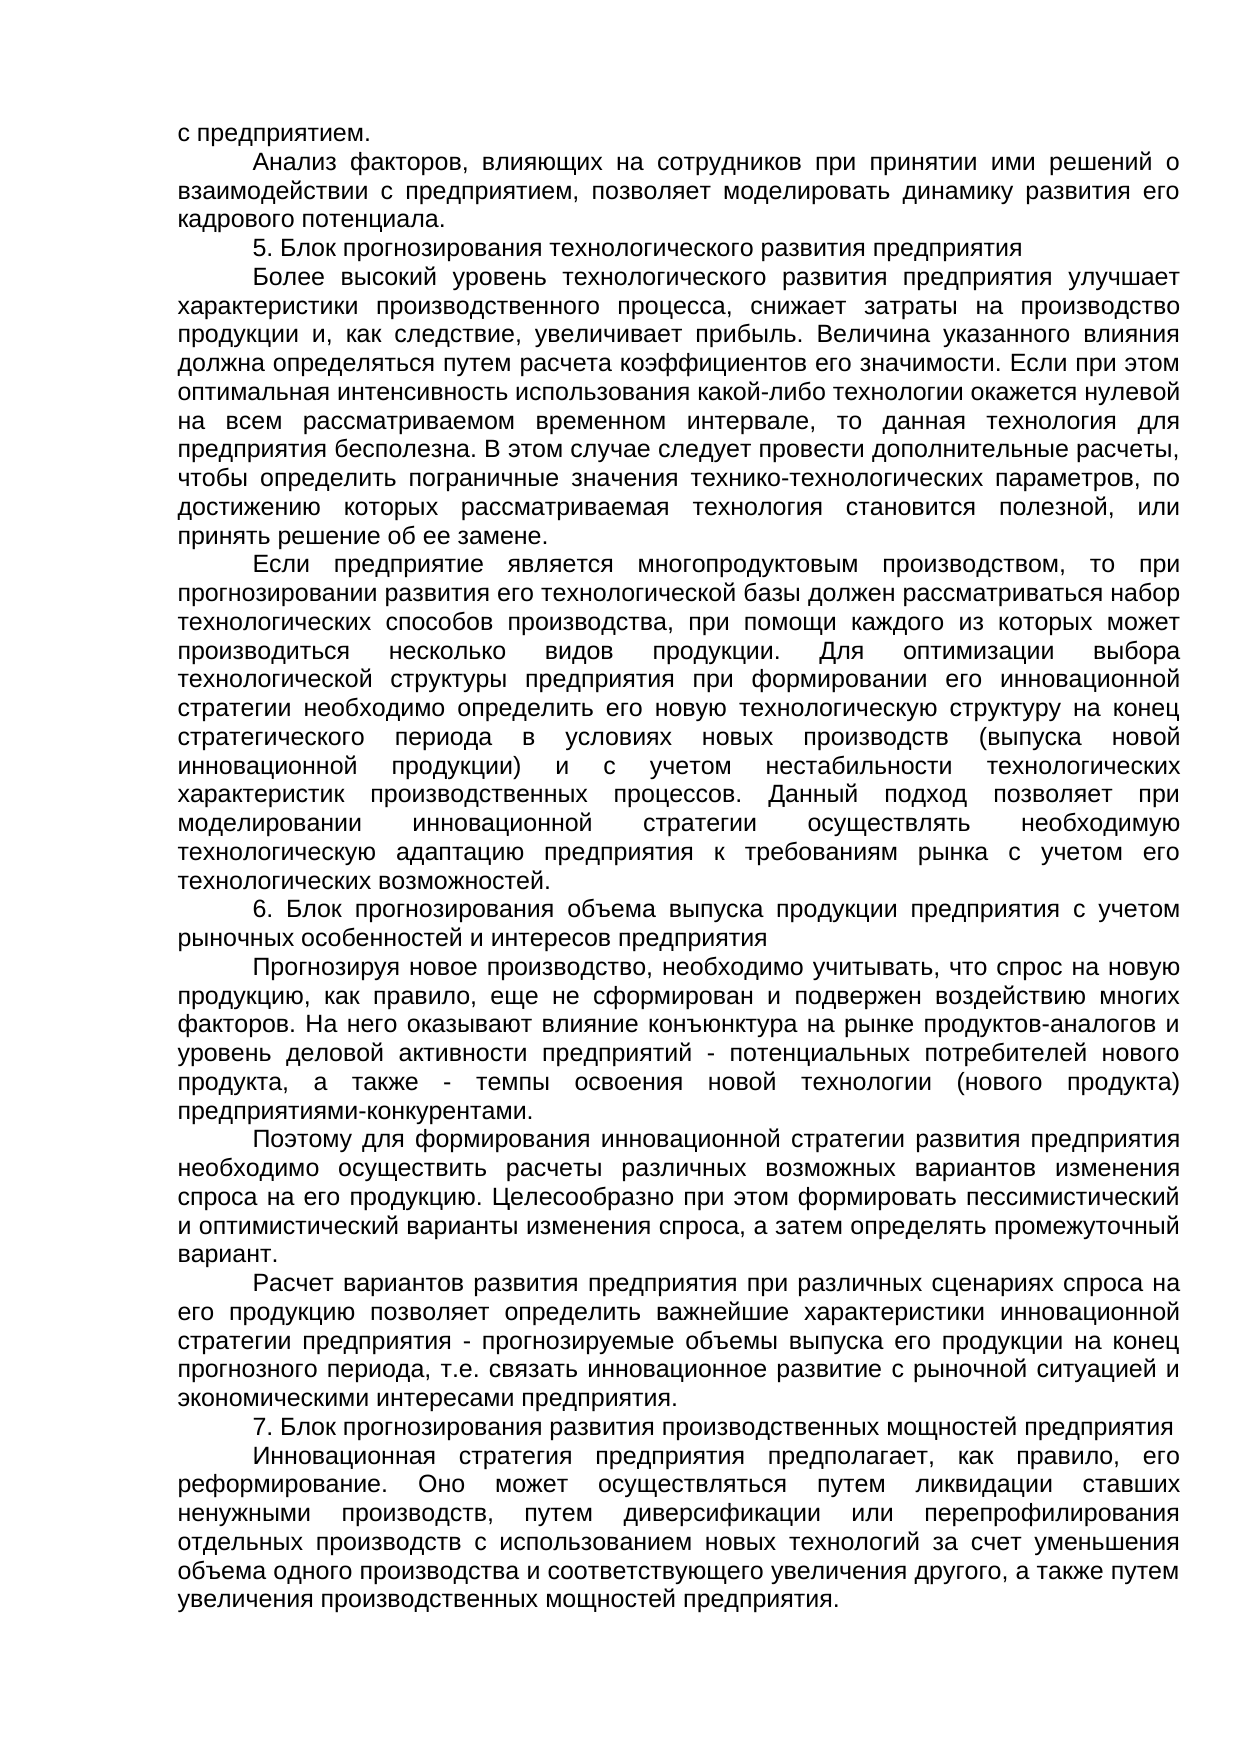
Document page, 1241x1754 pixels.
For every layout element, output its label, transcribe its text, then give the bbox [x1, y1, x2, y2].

text 6. Блок прогнозирования объема выпуска продукции предприятия с учетом рыночных особенностей и интересов предприятия [177, 894, 1181, 952]
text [177, 118, 1181, 147]
text 5. Блок прогнозирования технологического развития предприятия [177, 233, 1181, 262]
text Поэтому для формирования инновационной стратегии развития предприятия необходимо осуществить расчеты различных возможных вариантов изменения спроса на его продукцию. Целесообразно при этом формировать пессимистический и оптимистический варианты изменения спроса, а затем определять промежуточный вариант. [177, 1124, 1181, 1268]
text Более высокий уровень технологического развития предприятия улучшает характеристики производственного процесса, снижает затраты на производство продукции и, как следствие, увеличивает прибыль. Величина указанного влияния должна определяться путем расчета коэффициентов его значимости. Если при этом оптимальная интенсивность использования какой-либо технологии окажется нулевой на всем рассматриваемом временном интервале, то данная технология для предприятия бесполезна. В этом случае следует провести дополнительные расчеты, чтобы определить пограничные значения технико-технологических параметров, по достижению которых рассматриваемая технология становится полезной, или принять решение об ее замене. [177, 262, 1181, 549]
text Инновационная стратегия предприятия предполагает, как правило, его реформирование. Оно может осуществляться путем ликвидации ставших ненужными производств, путем диверсификации или перепрофилирования отдельных производств с использованием новых технологий за счет уменьшения объема одного производства и соответствующего увеличения другого, а также путем увеличения производственных мощностей предприятия. [177, 1441, 1181, 1613]
text Если предприятие является многопродуктовым производством, то при прогнозировании развития его технологической базы должен рассматриваться набор технологических способов производства, при помощи каждого из которых может производиться несколько видов продукции. Для оптимизации выбора технологической структуры предприятия при формировании его инновационной стратегии необходимо определить его новую технологическую структуру на конец стратегического периода в условиях новых производств (выпуска новой инновационной продукции) и с учетом нестабильности технологических характеристик производственных процессов. Данный подход позволяет при моделировании инновационной стратегии осуществлять необходимую технологическую адаптацию предприятия к требованиям рынка с учетом его технологических возможностей. [177, 549, 1181, 894]
text Расчет вариантов развития предприятия при различных сценариях спроса на его продукцию позволяет определить важнейшие характеристики инновационной стратегии предприятия - прогнозируемые объемы выпуска его продукции на конец прогнозного периода, т.е. связать инновационное развитие с рыночной ситуацией и экономическими интересами предприятия. [177, 1268, 1181, 1412]
text Анализ факторов, влияющих на сотрудников при принятии ими решений о взаимодействии с предприятием, позволяет моделировать динамику развития его кадрового потенциала. [177, 147, 1181, 233]
text 7. Блок прогнозирования развития производственных мощностей предприятия [177, 1412, 1181, 1441]
text Прогнозируя новое производство, необходимо учитывать, что спрос на новую продукцию, как правило, еще не сформирован и подвержен воздействию многих факторов. На него оказывают влияние конъюнктура на рынке продуктов-аналогов и уровень деловой активности предприятий - потенциальных потребителей нового продукта, а также - темпы освоения новой технологии (нового продукта) предприятиями-конкурентами. [177, 952, 1181, 1124]
